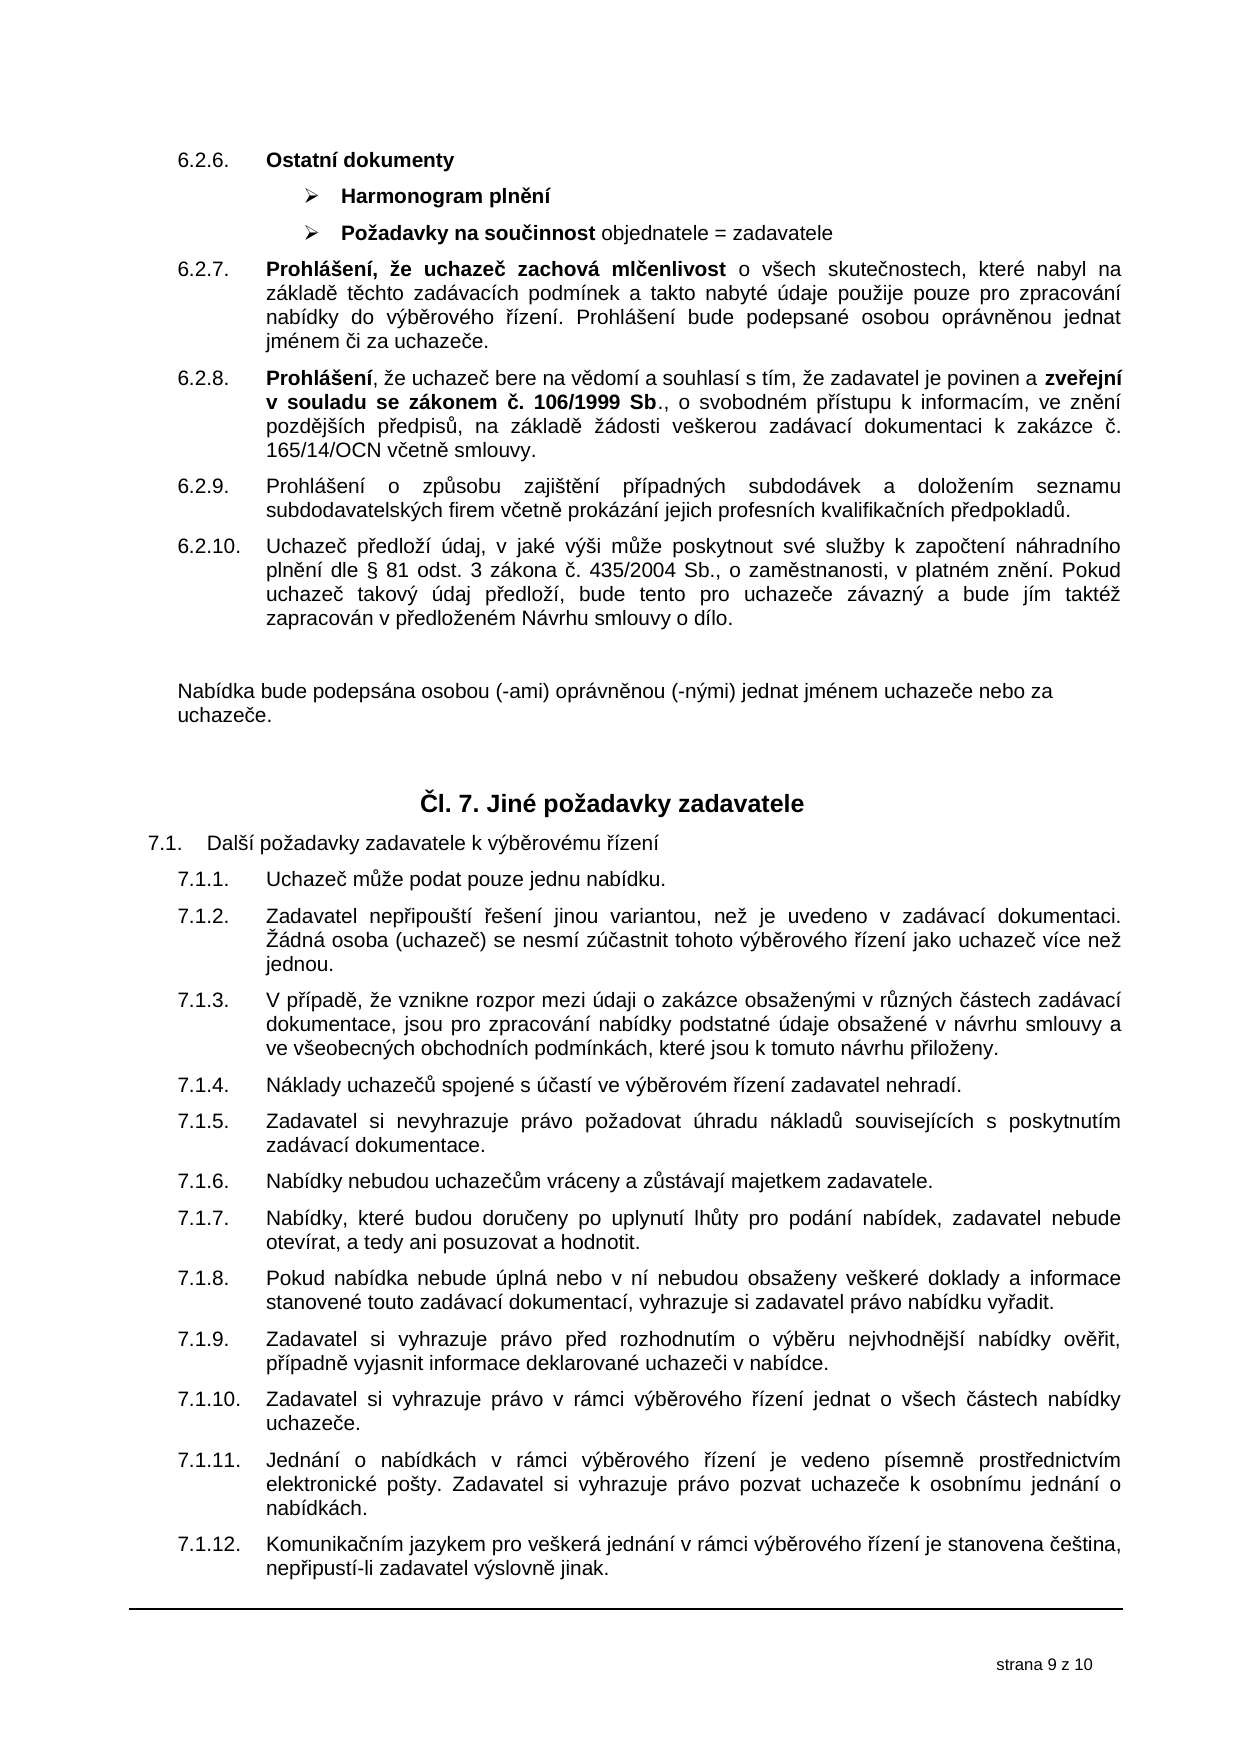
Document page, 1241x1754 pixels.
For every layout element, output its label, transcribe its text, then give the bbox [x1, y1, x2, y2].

text Komunikačním jazykem pro veškerá jednání v rámci výběrového řízení je stanovena čeština, nepřipustí-li zadavatel výslovně jinak. [177, 1532, 1122, 1580]
text Zadavatel si vyhrazuje právo v rámci výběrového řízení jednat o všech částech nabídky uchazeče. [177, 1387, 1122, 1435]
text Jiné požadavky zadavatele [102, 789, 1122, 818]
text V případě, že vznikne rozpor mezi údaji o zakázce obsaženými v různých částech zadávací dokumentace, jsou pro zpracování nabídky podstatné údaje obsažené v návrhu smlouvy a ve všeobecných obchodních podmínkách, které jsou k tomuto návrhu přiloženy. [177, 988, 1122, 1060]
text Zadavatel si nevyhrazuje právo požadovat úhradu nákladů souvisejících s poskytnutím zadávací dokumentace. [177, 1109, 1122, 1157]
text Nabídky, které budou doručeny po uplynutí lhůty pro podání nabídek, zadavatel nebude otevírat, a tedy ani posuzovat a hodnotit. [177, 1206, 1122, 1254]
text Další požadavky zadavatele k výběrovému řízení [148, 831, 1122, 855]
list Harmonogram plnění [303, 184, 1122, 208]
text Pokud nabídka nebude úplná nebo v ní nebudou obsaženy veškeré doklady a informace stanovené touto zadávací dokumentací, vyhrazuje si zadavatel právo nabídku vyřadit. [177, 1266, 1122, 1314]
text Prohlášení o způsobu zajištění případných subdodávek a doložením seznamu subdodavatelských firem včetně prokázání jejich profesních kvalifikačních předpokladů. [177, 474, 1122, 522]
text Jednání o nabídkách v rámci výběrového řízení je vedeno písemně prostřednictvím elektronické pošty. Zadavatel si vyhrazuje právo pozvat uchazeče k osobnímu jednání o nabídkách. [177, 1447, 1122, 1519]
list Nabídka bude podepsána osobou (-ami) oprávněnou (-nými) jednat jménem uchazeče nebo za uchazeče. [177, 679, 1122, 727]
text Zadavatel nepřipouští řešení jinou variantou, než je uvedeno v zadávací dokumentaci. Žádná osoba (uchazeč) se nesmí zúčastnit tohoto výběrového řízení jako uchazeč více než jednou. [177, 904, 1122, 976]
text Uchazeč předloží údaj, v jaké výši může poskytnout své služby k započtení náhradního plnění dle § 81 odst. 3 zákona č. 435/2004 Sb., o zaměstnanosti, v platném znění. Pokud uchazeč takový údaj předloží, bude tento pro uchazeče závazný a bude jím taktéž zapracován v předloženém Návrhu smlouvy o dílo. [177, 534, 1122, 630]
text Prohlášení, že uchazeč bere na vědomí a souhlasí s tím, že zadavatel je povinen a zveřejní v souladu se zákonem č. 106/1999 Sb., o svobodném přístupu k informacím, ve znění pozdějších předpisů, na základě žádosti veškerou zadávací dokumentaci k zakázce č. 165/14/OCN včetně smlouvy. [177, 366, 1122, 461]
list Požadavky na součinnost objednatele = zadavatele [303, 221, 1122, 245]
text Uchazeč může podat pouze jednu nabídku. [177, 867, 1122, 891]
text Zadavatel si vyhrazuje právo před rozhodnutím o výběru nejvhodnější nabídky ověřit, případně vyjasnit informace deklarované uchazeči v nabídce. [177, 1327, 1122, 1374]
text Náklady uchazečů spojené s účastí ve výběrovém řízení zadavatel nehradí. [177, 1072, 1122, 1096]
text Prohlášení, že uchazeč zachová mlčenlivost o všech skutečnostech, které nabyl na základě těchto zadávacích podmínek a takto nabyté údaje použije pouze pro zpracování nabídky do výběrového řízení. Prohlášení bude podepsané osobou oprávněnou jednat jménem či za uchazeče. [177, 257, 1122, 353]
text Ostatní dokumenty [177, 148, 1122, 172]
text Nabídky nebudou uchazečům vráceny a zůstávají majetkem zadavatele. [177, 1169, 1122, 1193]
